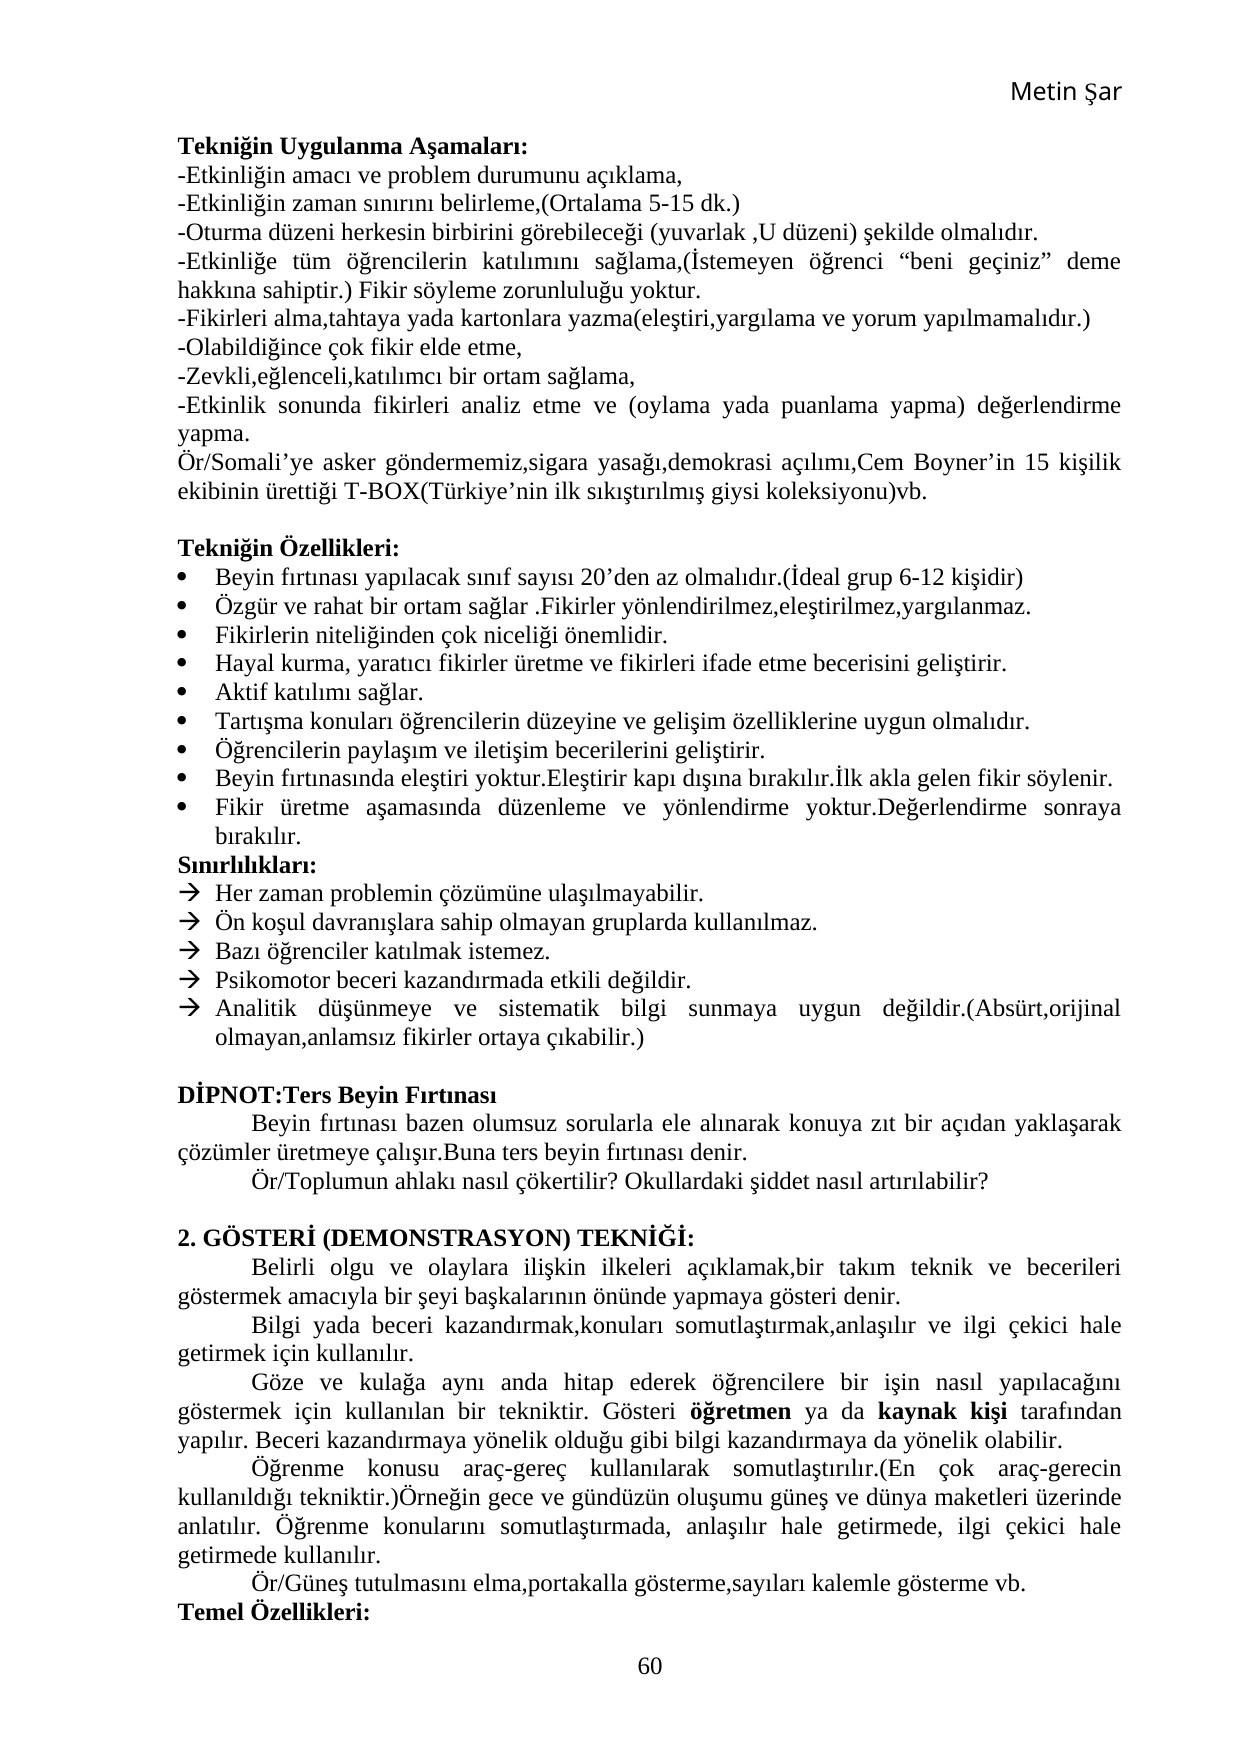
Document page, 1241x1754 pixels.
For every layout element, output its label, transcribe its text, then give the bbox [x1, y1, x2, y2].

list Özgür ve rahat bir ortam sağlar .Fikirler yönlendirilmez,eleştirilmez,yargılanmaz. [177, 591, 1122, 620]
list Psikomotor beceri kazandırmada etkili değildir. [177, 965, 1122, 993]
list Öğrencilerin paylaşım ve iletişim becerilerini geliştirir. [177, 735, 1122, 763]
text Ör/Güneş tutulmasını elma,portakalla gösterme,sayıları kalemle gösterme vb. [177, 1568, 1122, 1597]
text Öğrenme konusu araç-gereç kullanılarak somutlaştırılır.(En çok araç-gerecin kullanıldığı tekniktir.)Örneğin gece ve gündüzün oluşumu güneş ve dünya maketleri üzerinde anlatılır. Öğrenme konularını somutlaştırmada, anlaşılır hale getirmede, ilgi çekici hale getirmede kullanılır. [177, 1453, 1122, 1568]
list Beyin fırtınası yapılacak sınıf sayısı 20’den az olmalıdır.(İdeal grup 6-12 kişidir) [177, 562, 1122, 591]
text Ör/Toplumun ahlakı nasıl çökertilir? Okullardaki şiddet nasıl artırılabilir? [177, 1166, 1122, 1195]
list Ön koşul davranışlara sahip olmayan gruplarda kullanılmaz. [177, 907, 1122, 936]
text Sınırlılıkları: [177, 850, 1122, 878]
text Belirli olgu ve olaylara ilişkin ilkeleri açıklamak,bir takım teknik ve becerileri göstermek amacıyla bir şeyi başkalarının önünde yapmaya gösteri denir. [177, 1252, 1122, 1310]
list Her zaman problemin çözümüne ulaşılmayabilir. [177, 878, 1122, 907]
text -Fikirleri alma,tahtaya yada kartonlara yazma(eleştiri,yargılama ve yorum yapılmamalıdır.) [177, 303, 1122, 332]
text Temel Özellikleri: [177, 1597, 1122, 1626]
text Göze ve kulağa aynı anda hitap ederek öğrencilere bir işin nasıl yapılacağını göstermek için kullanılan bir tekniktir. Gösteri öğretmen ya da kaynak kişi tarafından yapılır. Beceri kazandırmaya yönelik olduğu gibi bilgi kazandırmaya da yönelik olabilir. [177, 1367, 1122, 1453]
text Bilgi yada beceri kazandırmak,konuları somutlaştırmak,anlaşılır ve ilgi çekici hale getirmek için kullanılır. [177, 1310, 1122, 1367]
text -Etkinliğin amacı ve problem durumunu açıklama, [177, 160, 1122, 188]
text -Oturma düzeni herkesin birbirini görebileceği (yuvarlak ,U düzeni) şekilde olmalıdır. [177, 217, 1122, 246]
list Aktif katılımı sağlar. [177, 677, 1122, 706]
list Fikir üretme aşamasında düzenleme ve yönlendirme yoktur.Değerlendirme sonraya bırakılır. [177, 792, 1122, 850]
text Tekniğin Uygulanma Aşamaları: [177, 131, 1122, 160]
text -Olabildiğince çok fikir elde etme, [177, 332, 1122, 361]
text Beyin fırtınası bazen olumsuz sorularla ele alınarak konuya zıt bir açıdan yaklaşarak çözümler üretmeye çalışır.Buna ters beyin fırtınası denir. [177, 1108, 1122, 1166]
list Tartışma konuları öğrencilerin düzeyine ve gelişim özelliklerine uygun olmalıdır. [177, 706, 1122, 735]
text -Etkinliğe tüm öğrencilerin katılımını sağlama,(İstemeyen öğrenci “beni geçiniz” deme hakkına sahiptir.) Fikir söyleme zorunluluğu yoktur. [177, 246, 1122, 303]
text DİPNOT:Ters Beyin Fırtınası [177, 1080, 1122, 1108]
list Fikirlerin niteliğinden çok niceliği önemlidir. [177, 620, 1122, 648]
text Ör/Somali’ye asker göndermemiz,sigara yasağı,demokrasi açılımı,Cem Boyner’in 15 kişilik ekibinin ürettiği T-BOX(Türkiye’nin ilk sıkıştırılmış giysi koleksiyonu)vb. [177, 447, 1122, 505]
text -Etkinlik sonunda fikirleri analiz etme ve (oylama yada puanlama yapma) değerlendirme yapma. [177, 390, 1122, 447]
text Tekniğin Özellikleri: [177, 533, 1122, 562]
list Bazı öğrenciler katılmak istemez. [177, 936, 1122, 965]
list Beyin fırtınasında eleştiri yoktur.Eleştirir kapı dışına bırakılır.İlk akla gelen fikir söylenir. [177, 763, 1122, 792]
text 2. GÖSTERİ (DEMONSTRASYON) TEKNİĞİ: [177, 1223, 1122, 1252]
list Analitik düşünmeye ve sistematik bilgi sunmaya uygun değildir.(Absürt,orijinal olmayan,anlamsız fikirler ortaya çıkabilir.) [177, 993, 1122, 1051]
text -Etkinliğin zaman sınırını belirleme,(Ortalama 5-15 dk.) [177, 188, 1122, 217]
text -Zevkli,eğlenceli,katılımcı bir ortam sağlama, [177, 361, 1122, 390]
list Hayal kurma, yaratıcı fikirler üretme ve fikirleri ifade etme becerisini geliştirir. [177, 648, 1122, 677]
